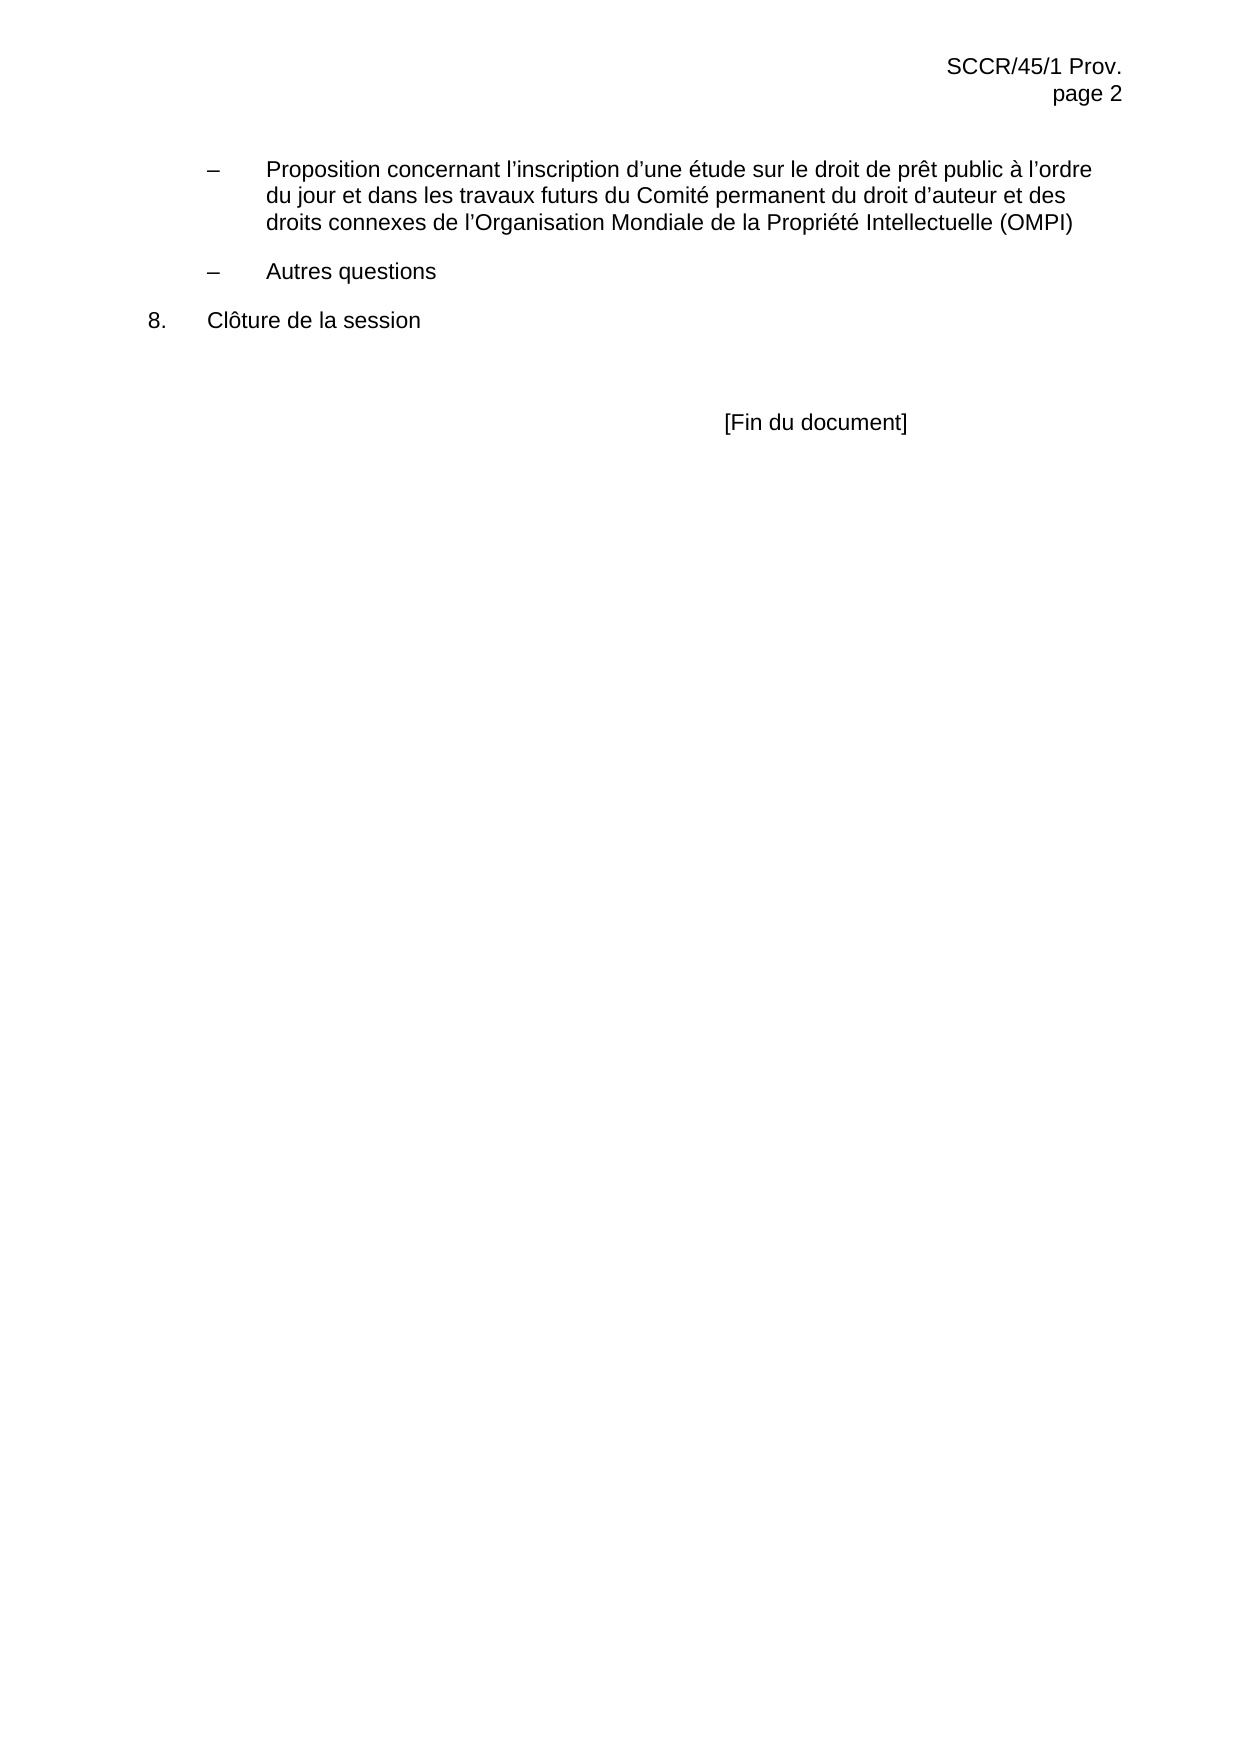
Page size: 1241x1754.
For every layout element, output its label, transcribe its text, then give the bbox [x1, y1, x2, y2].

list Proposition concernant l’inscription d’une étude sur le droit de prêt public à l’ordre du jour et dans les travaux futurs du Comité permanent du droit d’auteur et des droits connexes de l’Organisation Mondiale de la Propriété Intellectuelle (OMPI) [207, 156, 1122, 235]
list Autres questions [207, 258, 1122, 284]
text [Fin du document] [724, 408, 1122, 435]
text Clôture de la session [148, 307, 1122, 333]
